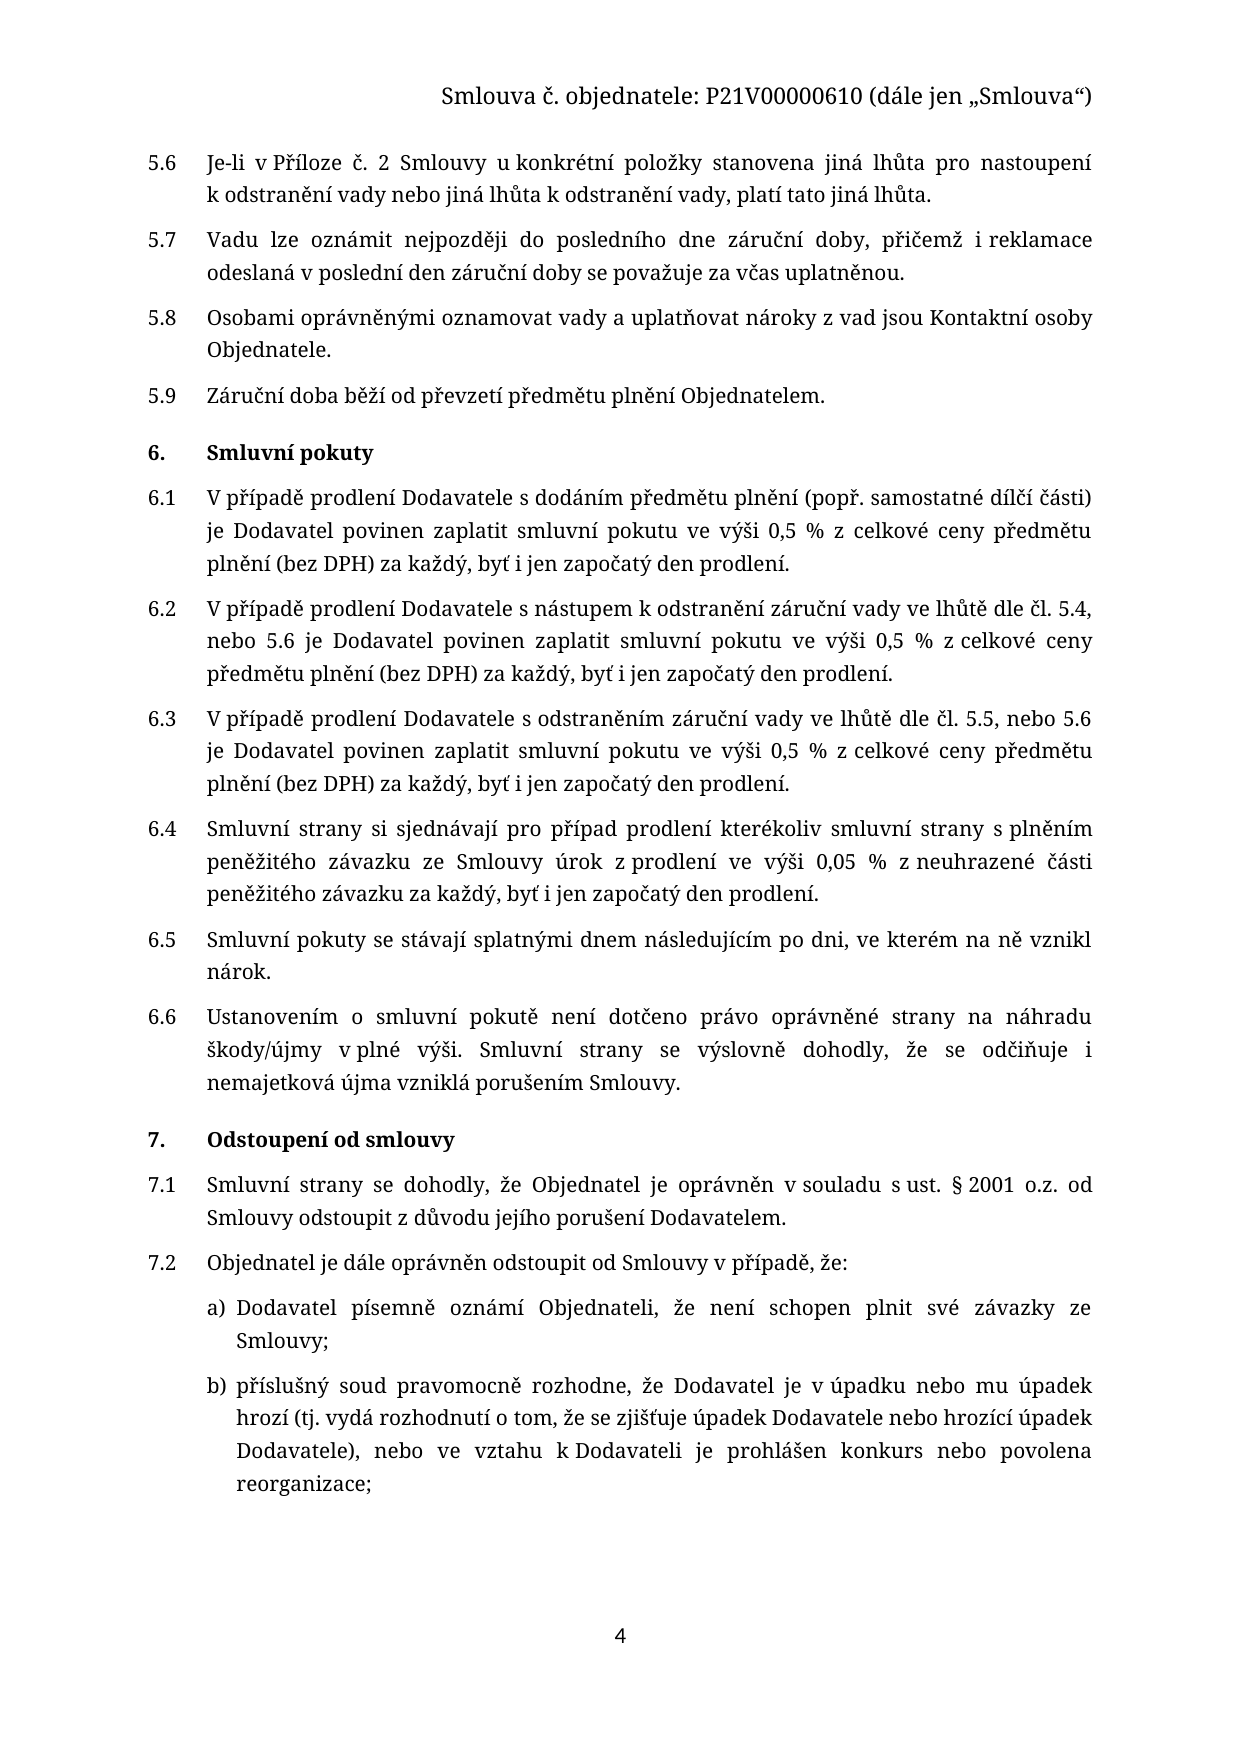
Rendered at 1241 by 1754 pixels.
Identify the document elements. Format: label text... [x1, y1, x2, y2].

list Odstoupení od smlouvy [148, 1125, 1093, 1154]
list V případě prodlení Dodavatele s dodáním předmětu plnění (popř. samostatné dílčí části) je Dodavatel povinen zaplatit smluvní pokutu ve výši 0,5 % z celkové ceny předmětu plnění (bez DPH) za každý, byť i jen započatý den prodlení. [148, 483, 1093, 577]
list Osobami oprávněnými oznamovat vady a uplatňovat nároky z vad jsou Kontaktní osoby Objednatele. [148, 303, 1093, 364]
list Záruční doba běží od převzetí předmětu plnění Objednatelem. [148, 381, 1093, 409]
list příslušný soud pravomocně rozhodne, že Dodavatel je v úpadku nebo mu úpadek hrozí (tj. vydá rozhodnutí o tom, že se zjišťuje úpadek Dodavatele nebo hrozící úpadek Dodavatele), nebo ve vztahu k Dodavateli je prohlášen konkurs nebo povolena reorganizace; [207, 1371, 1093, 1497]
list V případě prodlení Dodavatele s nástupem k odstranění záruční vady ve lhůtě dle čl. 5.4, nebo 5.6 je Dodavatel povinen zaplatit smluvní pokutu ve výši 0,5 % z celkové ceny předmětu plnění (bez DPH) za každý, byť i jen započatý den prodlení. [148, 594, 1093, 687]
list Je-li v Příloze č. 2 Smlouvy u konkrétní položky stanovena jiná lhůta pro nastoupení k odstranění vady nebo jiná lhůta k odstranění vady, platí tato jiná lhůta. [148, 148, 1093, 209]
list Vadu lze oznámit nejpozději do posledního dne záruční doby, přičemž i reklamace odeslaná v poslední den záruční doby se považuje za včas uplatněnou. [148, 225, 1093, 286]
list Dodavatel písemně oznámí Objednateli, že není schopen plnit své závazky ze Smlouvy; [207, 1293, 1093, 1354]
list Smluvní pokuty se stávají splatnými dnem následujícím po dni, ve kterém na ně vznikl nárok. [148, 925, 1093, 986]
list Smluvní strany si sjednávají pro případ prodlení kterékoliv smluvní strany s plněním peněžitého závazku ze Smlouvy úrok z prodlení ve výši 0,05 % z neuhrazené části peněžitého závazku za každý, byť i jen započatý den prodlení. [148, 814, 1093, 908]
list Smluvní pokuty [148, 438, 1093, 467]
list V případě prodlení Dodavatele s odstraněním záruční vady ve lhůtě dle čl. 5.5, nebo 5.6 je Dodavatel povinen zaplatit smluvní pokutu ve výši 0,5 % z celkové ceny předmětu plnění (bez DPH) za každý, byť i jen započatý den prodlení. [148, 704, 1093, 798]
list Smluvní strany se dohodly, že Objednatel je oprávněn v souladu s ust. § 2001 o.z. od Smlouvy odstoupit z důvodu jejího porušení Dodavatelem. [148, 1170, 1093, 1231]
list Ustanovením o smluvní pokutě není dotčeno právo oprávněné strany na náhradu škody/újmy v plné výši. Smluvní strany se výslovně dohodly, že se odčiňuje i nemajetková újma vzniklá porušením Smlouvy. [148, 1002, 1093, 1096]
list Objednatel je dále oprávněn odstoupit od Smlouvy v případě, že: [148, 1248, 1093, 1276]
